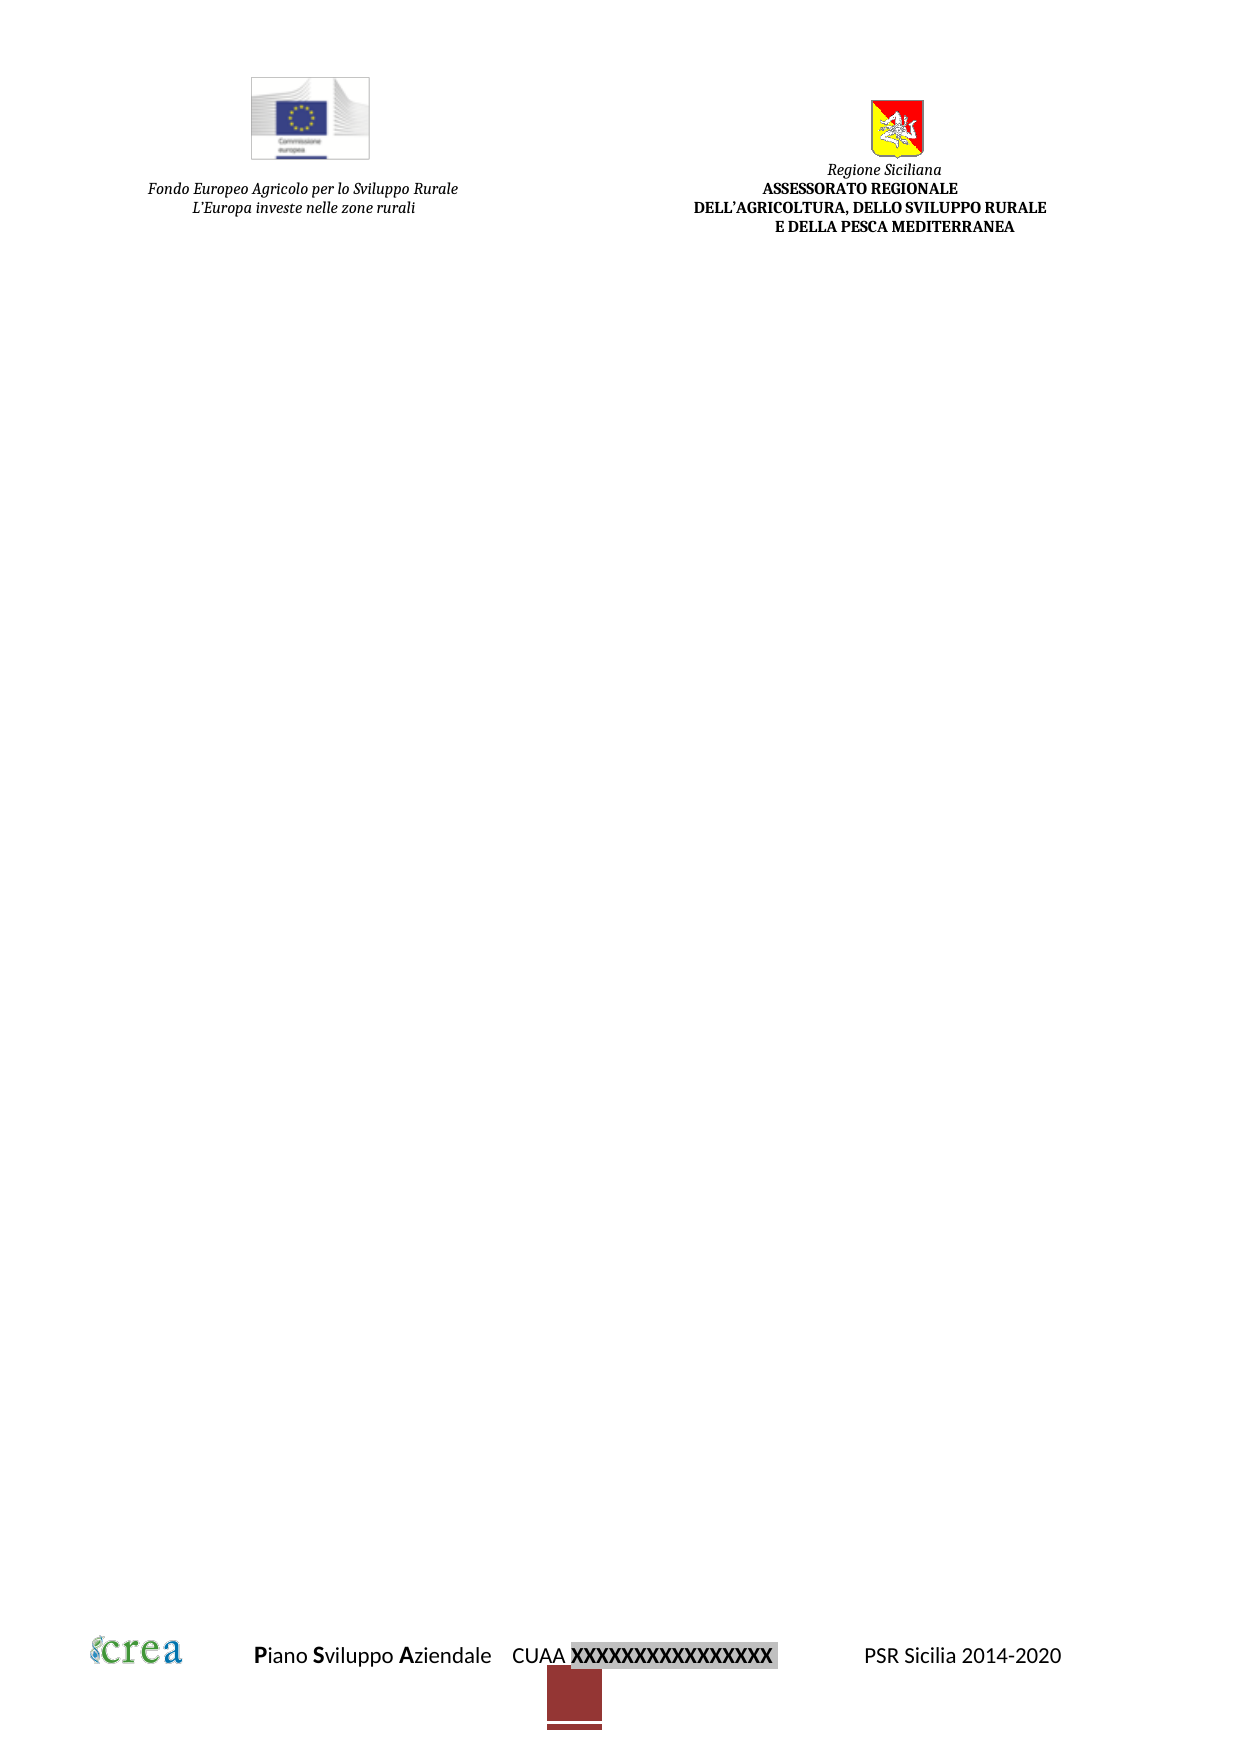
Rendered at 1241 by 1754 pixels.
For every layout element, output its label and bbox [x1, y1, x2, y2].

picture [90, 1635, 183, 1664]
picture [870, 94, 926, 161]
